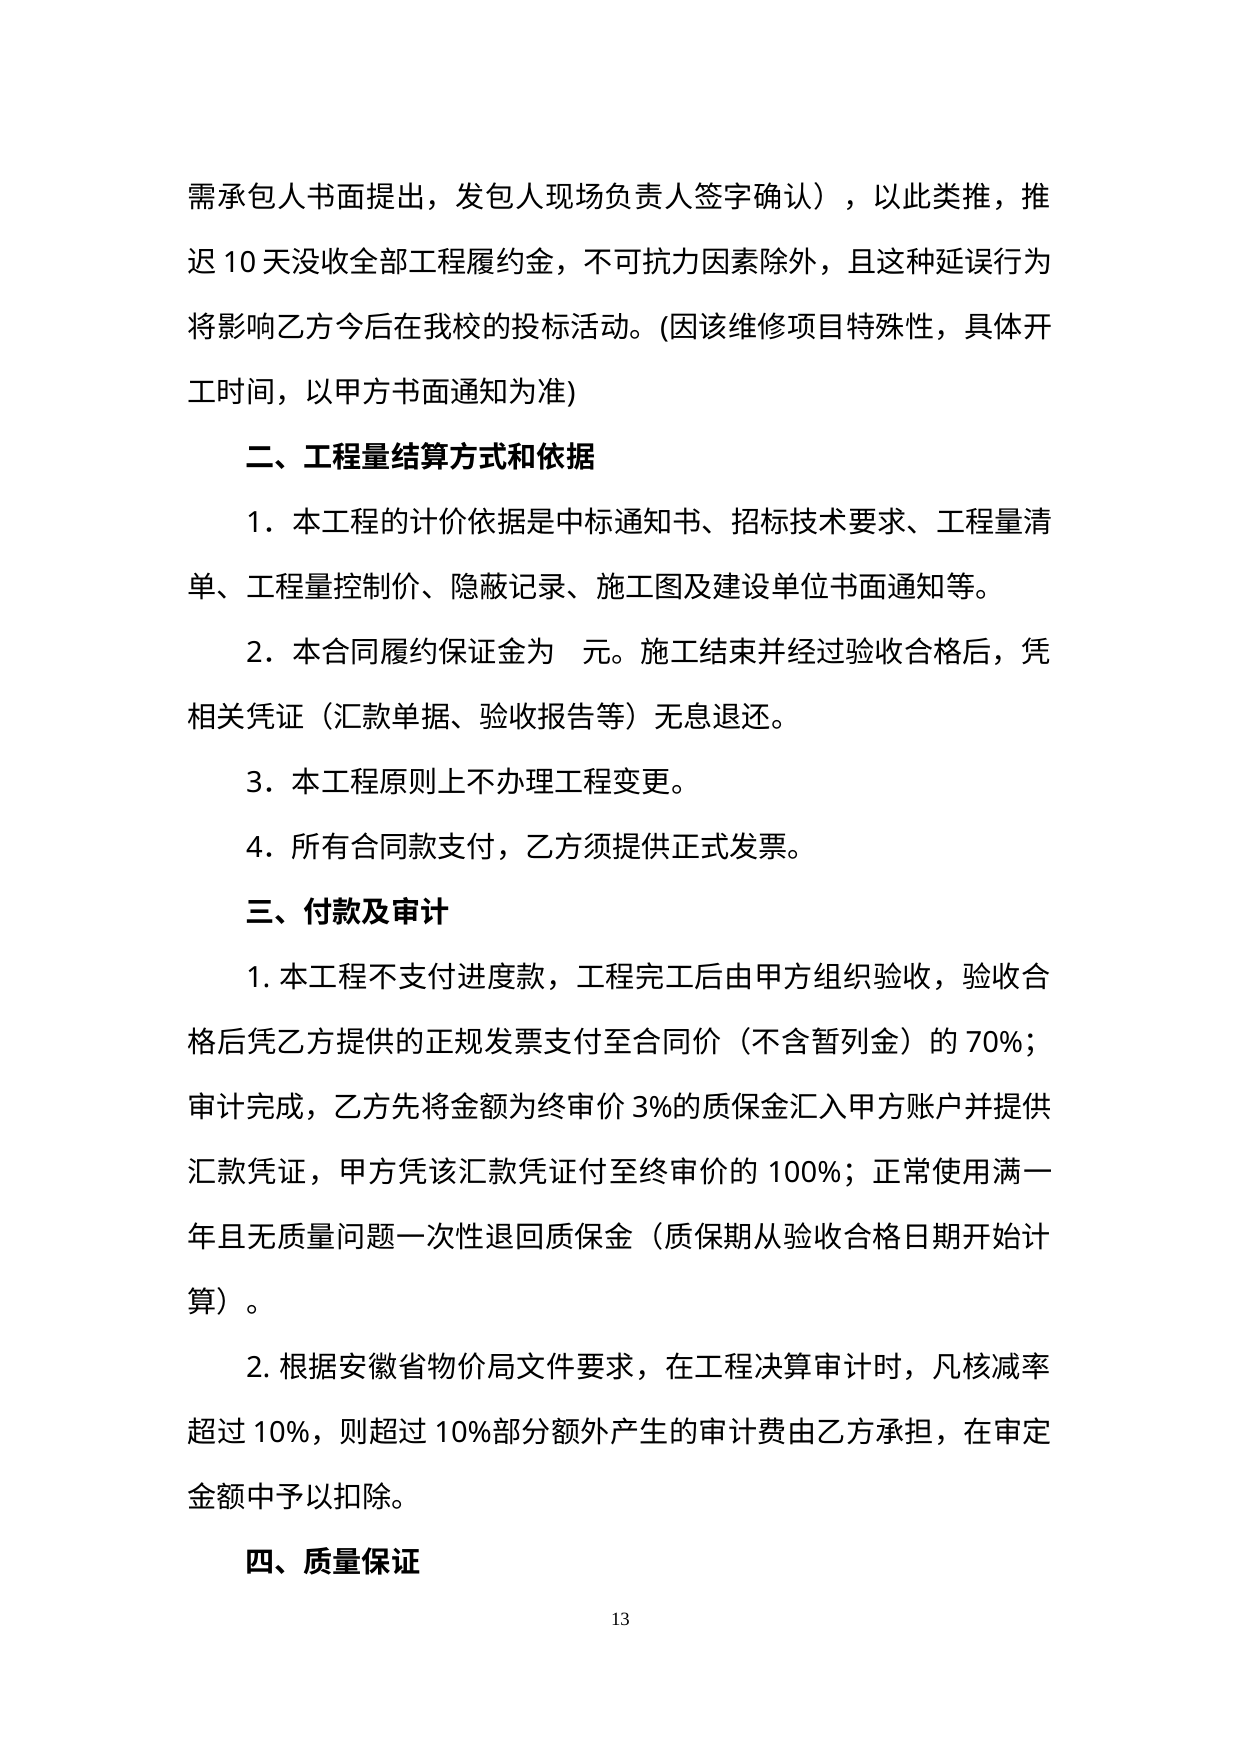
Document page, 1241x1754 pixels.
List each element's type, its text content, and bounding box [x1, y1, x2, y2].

text 二、工程量结算方式和依据 [187, 422, 1053, 487]
text 1．本工程的计价依据是中标通知书、招标技术要求、工程量清单、工程量控制价、隐蔽记录、施工图及建设单位书面通知等。 [187, 487, 1053, 617]
text 3．本工程原则上不办理工程变更。 [187, 747, 1053, 812]
text 2．本合同履约保证金为 元。施工结束并经过验收合格后，凭相关凭证（汇款单据、验收报告等）无息退还。 [187, 617, 1053, 747]
text 2. 根据安徽省物价局文件要求，在工程决算审计时，凡核减率超过10%，则超过10%部分额外产生的审计费由乙方承担，在审定金额中予以扣除。 [187, 1332, 1053, 1527]
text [187, 162, 1053, 422]
text 1. 本工程不支付进度款，工程完工后由甲方组织验收，验收合格后凭乙方提供的正规发票支付至合同价（不含暂列金）的70%；审计完成，乙方先将金额为终审价3%的质保金汇入甲方账户并提供汇款凭证，甲方凭该汇款凭证付至终审价的100%；正常使用满一年且无质量问题一次性退回质保金（质保期从验收合格日期开始计算）。 [187, 942, 1053, 1332]
text 三、付款及审计 [187, 877, 1053, 942]
text 4．所有合同款支付，乙方须提供正式发票。 [187, 812, 1053, 877]
text 四、质量保证 [187, 1527, 1053, 1592]
